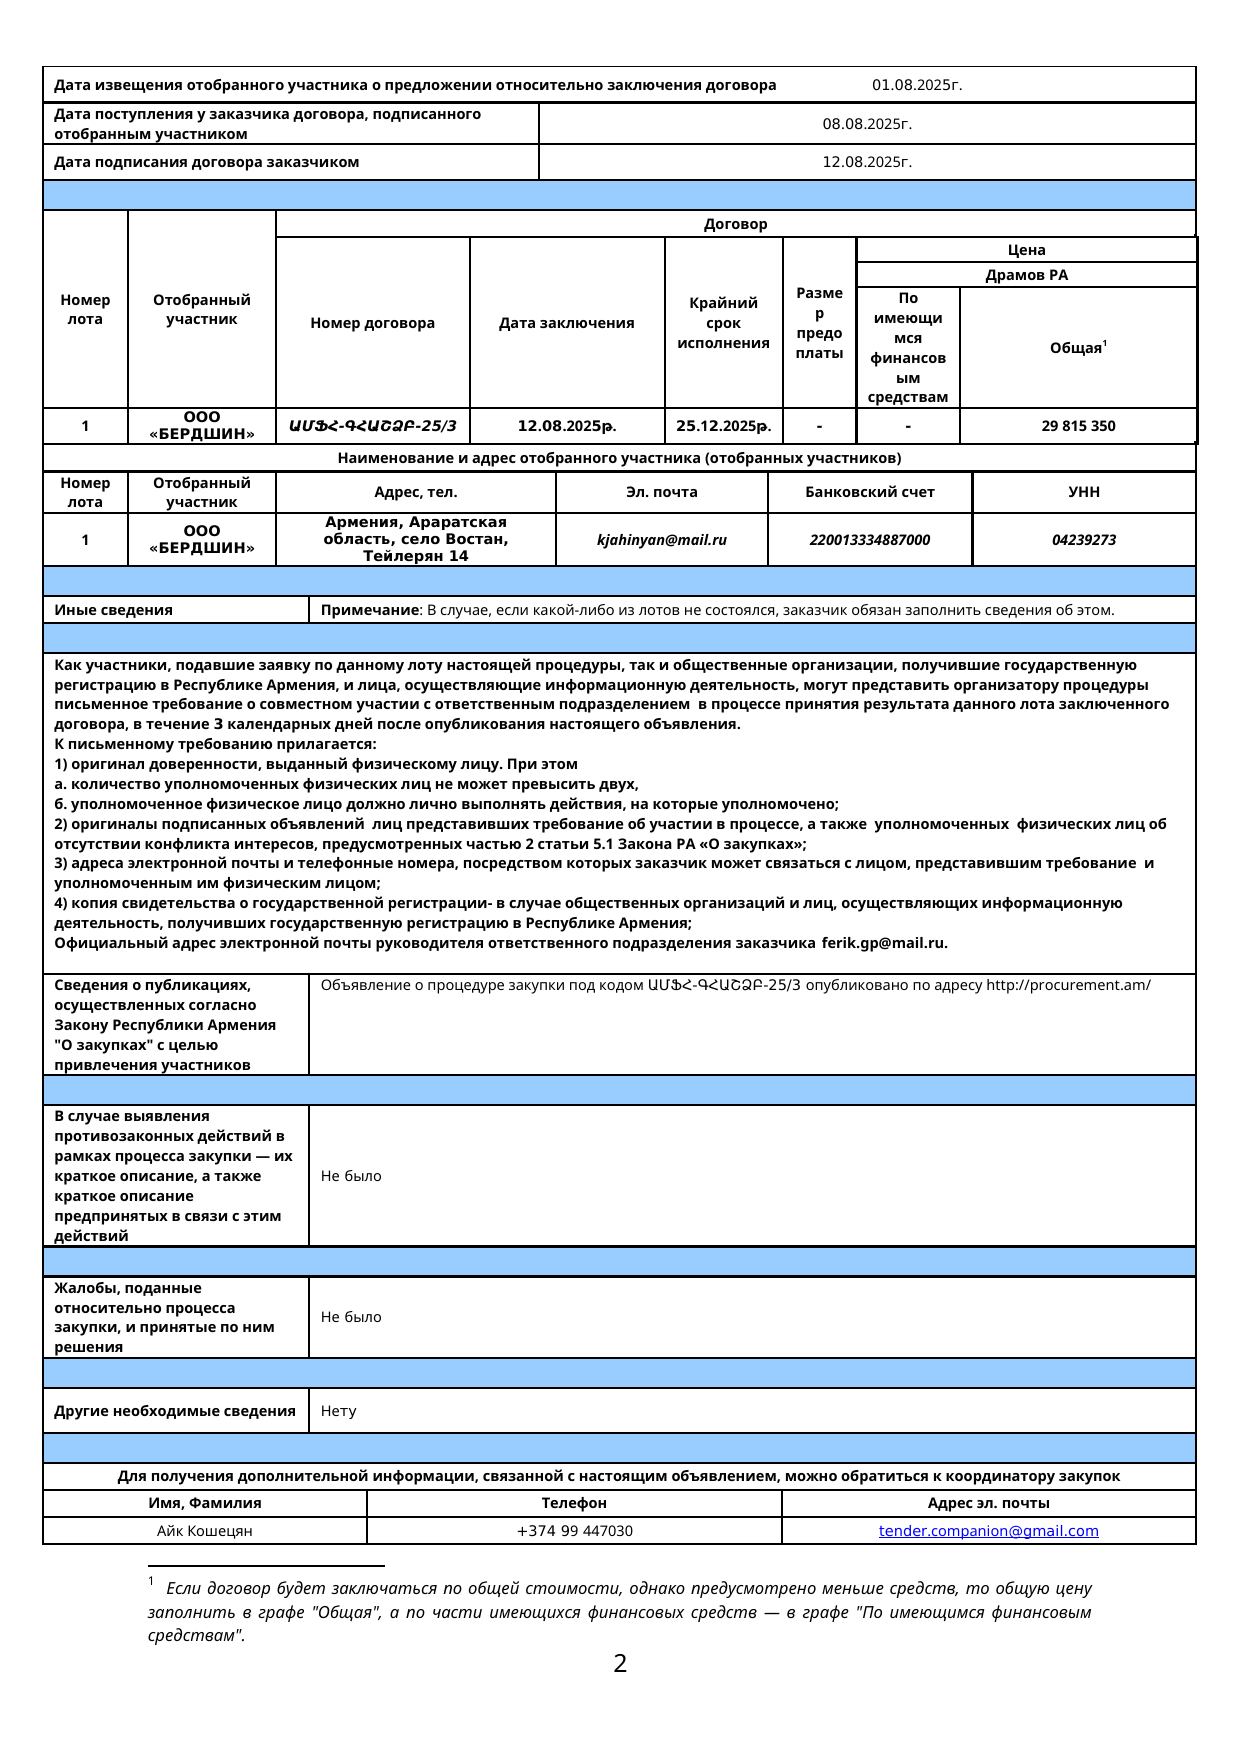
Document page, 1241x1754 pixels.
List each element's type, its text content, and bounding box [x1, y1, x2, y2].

table_cell Как участники, подавшие заявку по данному лоту настоящей процедуры, так и общественные организации, получившие государственную регистрацию в Республике Армения, и лица, осуществляющие информационную деятельность, могут представить организатору процедуры письменное требование о совместном участии с ответственным подразделением в процессе принятия результата данного лота заключенного договора, в течение 3 календарных дней после опубликования настоящего объявления. К письменному требованию прилагается: 1) оригинал доверенности, выданный физическому лицу. При этом а. количество уполномоченных физических лиц не может превысить двух, б. уполномоченное физическое лицо должно лично выполнять действия, на которые уполномочено; 2) оригиналы подписанных объявлений лиц представивших требование об участии в процессе, а также уполномоченных физических лиц об отсутствии конфликта интересов, предусмотренных частью 2 статьи 5.1 Закона РА «О закупках»; 3) адреса электронной почты и телефонные номера, посредством которых заказчик может связаться с лицом, представившим требование и уполномоченным им физическим лицом; 4) копия свидетельства о государственной регистрации- в случае общественных организаций и лиц, осуществляющих информационную деятельность, получивших государственную регистрацию в Республике Армения; Официальный адрес электронной почты руководителя ответственного подразделения заказчика ferik.gp@mail.ru. [44, 654, 1195, 973]
table_cell Не было [310, 1278, 1195, 1357]
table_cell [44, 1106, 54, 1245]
table_cell Номер лота [44, 211, 127, 407]
table_cell Крайний срок исполнения [666, 238, 782, 407]
table_cell Общая [961, 288, 1196, 407]
table_cell Дата поступления у заказчика договора, подписанного отобранным участником [44, 104, 538, 143]
table_cell 04239273 [974, 514, 1195, 565]
table_cell Банковский счет [769, 473, 971, 512]
table_cell 1 [44, 409, 127, 443]
table_cell [44, 567, 1195, 595]
table_cell Дата извещения отобранного участника о предложении относительно заключения договора 01.08.2025г. [44, 67, 1195, 101]
table_cell Другие необходимые сведения [44, 1389, 308, 1432]
table_cell Сведения о публикациях, осуществленных согласно Закону Республики Армения "О закупках" с целью привлечения участников [44, 975, 308, 1074]
table_cell Телефон [368, 1491, 781, 1516]
table_cell [44, 624, 1195, 652]
table_cell Дата подписания договора заказчиком [44, 145, 538, 179]
table_cell 08.08.2025г. [540, 104, 1195, 143]
table_cell Отобранный участник [129, 211, 275, 407]
table_cell Номер лота [44, 473, 127, 512]
table_cell По имеющимся финансовым средствам [858, 288, 959, 407]
table_cell Размер предоплаты [784, 238, 855, 407]
table_cell 25.12.2025թ. [666, 409, 782, 443]
table_cell Эл. почта [557, 473, 767, 512]
table_cell Армения, Араратская область, село Востан, Тейлерян 14 [277, 514, 555, 565]
table_cell [44, 1434, 1195, 1462]
table_cell 1 [44, 514, 127, 565]
table_cell Объявление о процедуре закупки под кодом ԱՄՖՀ-ԳՀԱՇՁԲ-25/3 опубликовано по адресу http://procurement.am/ [310, 975, 1195, 1074]
table_cell - [784, 409, 855, 443]
table_cell Нету [310, 1389, 1195, 1432]
table_cell Для получения дополнительной информации, связанной с настоящим объявлением, можно обратиться к координатору закупок [44, 1464, 1195, 1489]
table_cell kjahinyan@mail.ru [557, 514, 767, 565]
table_cell ԱՄՖՀ-ԳՀԱՇՁԲ-25/3 [277, 409, 469, 443]
table_cell +374 99 447030 [368, 1518, 781, 1543]
table_cell [44, 1076, 1195, 1104]
table_cell [44, 1248, 1195, 1275]
table_cell - [858, 409, 959, 443]
table_cell Цена [858, 238, 1196, 261]
table_cell tender.companion@gmail.com [783, 1518, 1195, 1543]
table_cell 12.08.2025г. [540, 145, 1195, 179]
table_cell Иные сведения [44, 597, 308, 622]
table_cell УНН [974, 473, 1195, 512]
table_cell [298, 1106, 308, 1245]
table_cell Адрес, тел. [277, 473, 555, 512]
table_cell ООО «БЕРДШИН» [129, 514, 275, 565]
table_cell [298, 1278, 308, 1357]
table_cell Драмов РА [858, 263, 1196, 286]
table_cell Не было [310, 1106, 1195, 1245]
table_cell [44, 1359, 1195, 1387]
table_cell 12.08.2025թ. [471, 409, 664, 443]
table_cell Дата заключения [471, 238, 664, 407]
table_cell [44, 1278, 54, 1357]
table_cell 29 815 350 [961, 409, 1196, 443]
table_cell Имя, Фамилия [44, 1491, 366, 1516]
table_cell Договор [277, 211, 1195, 236]
table_cell ООО «БЕРДШИН» [129, 409, 275, 443]
table_cell Айк Кошецян [44, 1518, 366, 1543]
table_cell Примечание: В случае, если какой-либо из лотов не состоялся, заказчик обязан заполнить сведения об этом. [310, 597, 1195, 622]
table_cell Отобранный участник [129, 473, 275, 512]
table_cell [44, 181, 1195, 209]
table_cell Номер договора [277, 238, 469, 407]
table_cell Адрес эл. почты [783, 1491, 1195, 1516]
table_cell Наименование и адрес отобранного участника (отобранных участников) [44, 445, 1195, 470]
table_cell 220013334887000 [769, 514, 971, 565]
